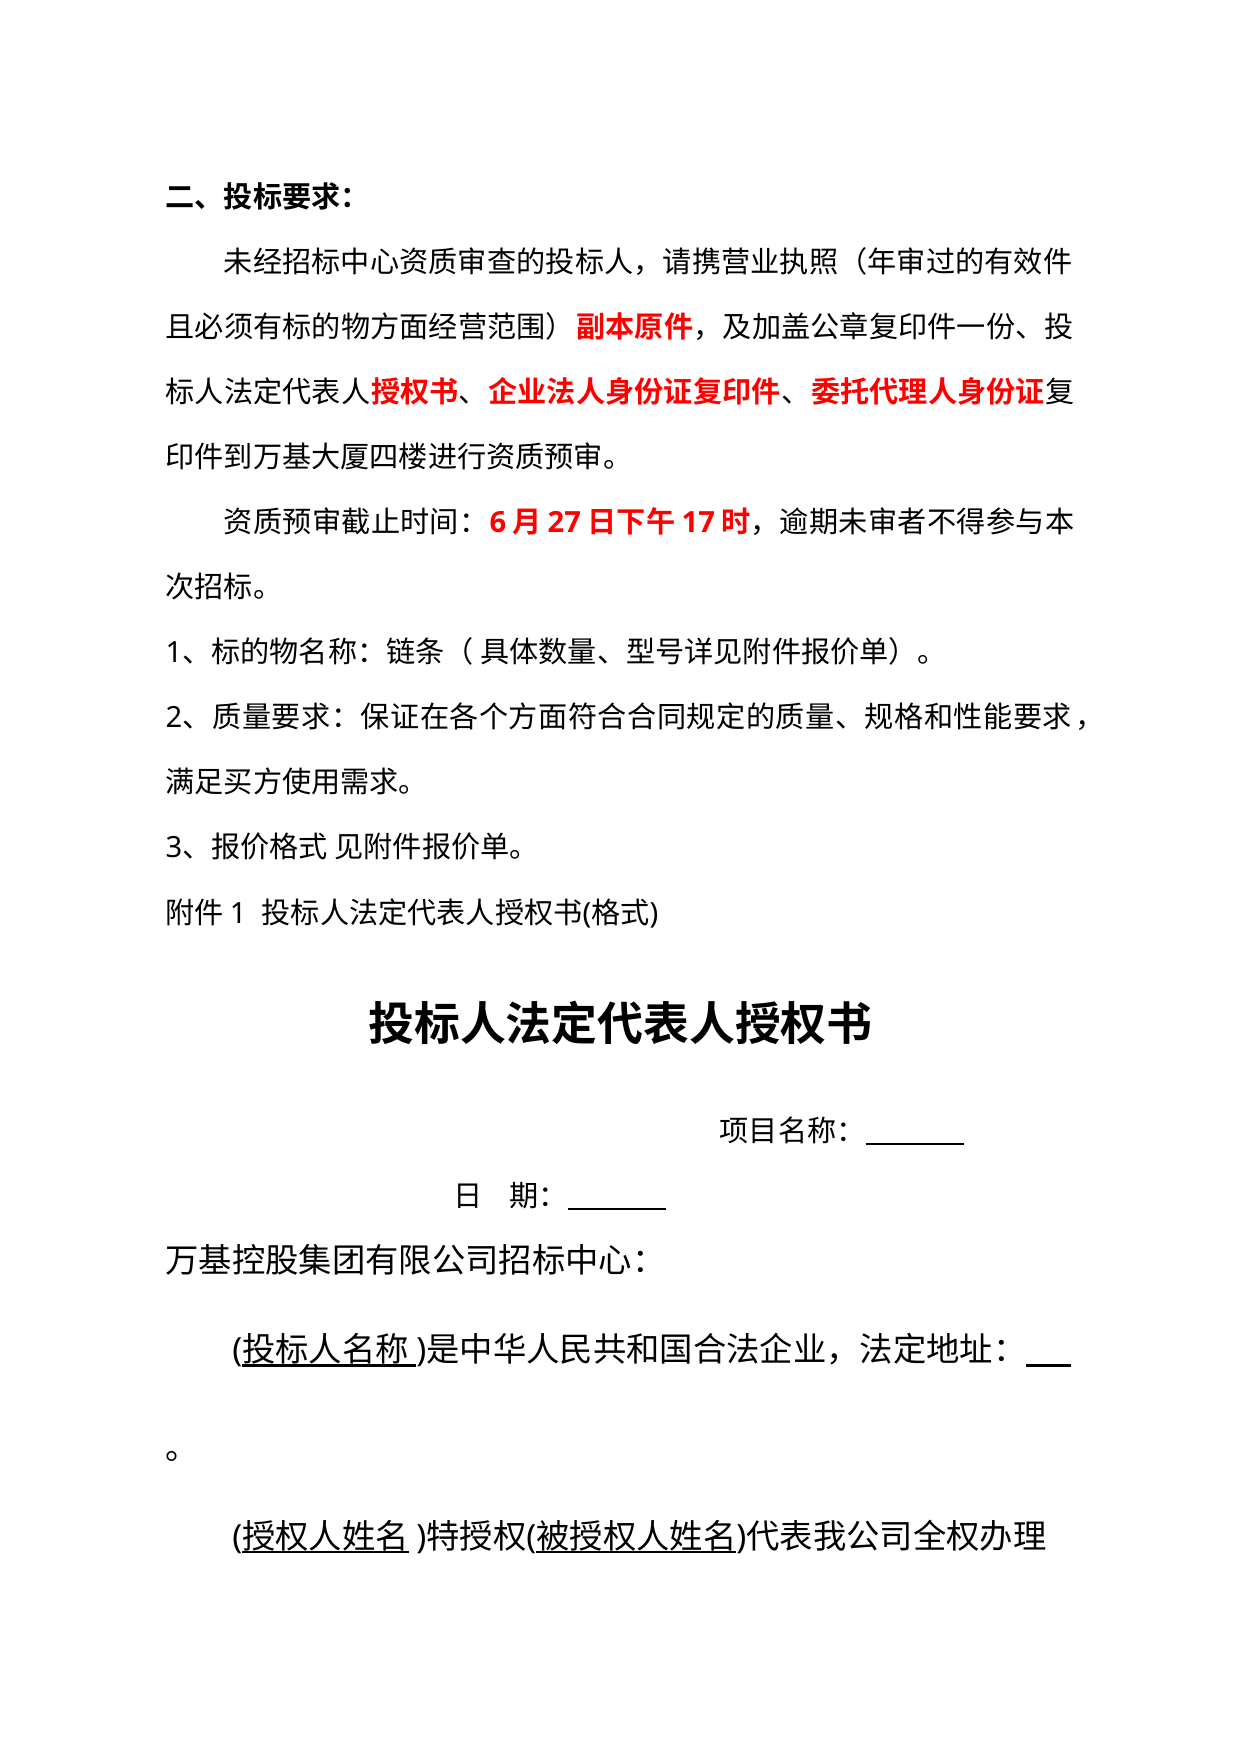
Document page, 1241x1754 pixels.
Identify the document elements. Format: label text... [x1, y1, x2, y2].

text 2、质量要求：保证在各个方面符合合同规定的质量、规格和性能要求，满足买方使用需求。 [165, 682, 1075, 812]
title 附件1 投标人法定代表人授权书(格式) [165, 889, 1075, 932]
text 资质预审截止时间：6月27日下午17时，逾期未审者不得参与本次招标。 [165, 487, 1075, 617]
text 项目名称： [165, 1096, 1075, 1161]
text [165, 1501, 1075, 1566]
text 3、报价格式 见附件报价单。 [165, 812, 1075, 877]
title 投标人法定代表人授权书 [165, 997, 1075, 1051]
text 未经招标中心资质审查的投标人，请携营业执照（年审过的有效件且必须有标的物方面经营范围）副本原件，及加盖公章复印件一份、投标人法定代表人授权书、企业法人身份证复印件、委托代理人身份证复印件到万基大厦四楼进行资质预审。 [165, 227, 1075, 487]
text 二、投标要求： [165, 162, 1075, 227]
text 日 期： [165, 1161, 1075, 1226]
text 1、标的物名称：链条（ 具体数量、型号详见附件报价单）。 [165, 617, 1075, 682]
text 万基控股集团有限公司招标中心： [165, 1226, 1075, 1291]
text (投标人名称 )是中华人民共和国合法企业，法定地址： 。 [165, 1315, 1075, 1477]
